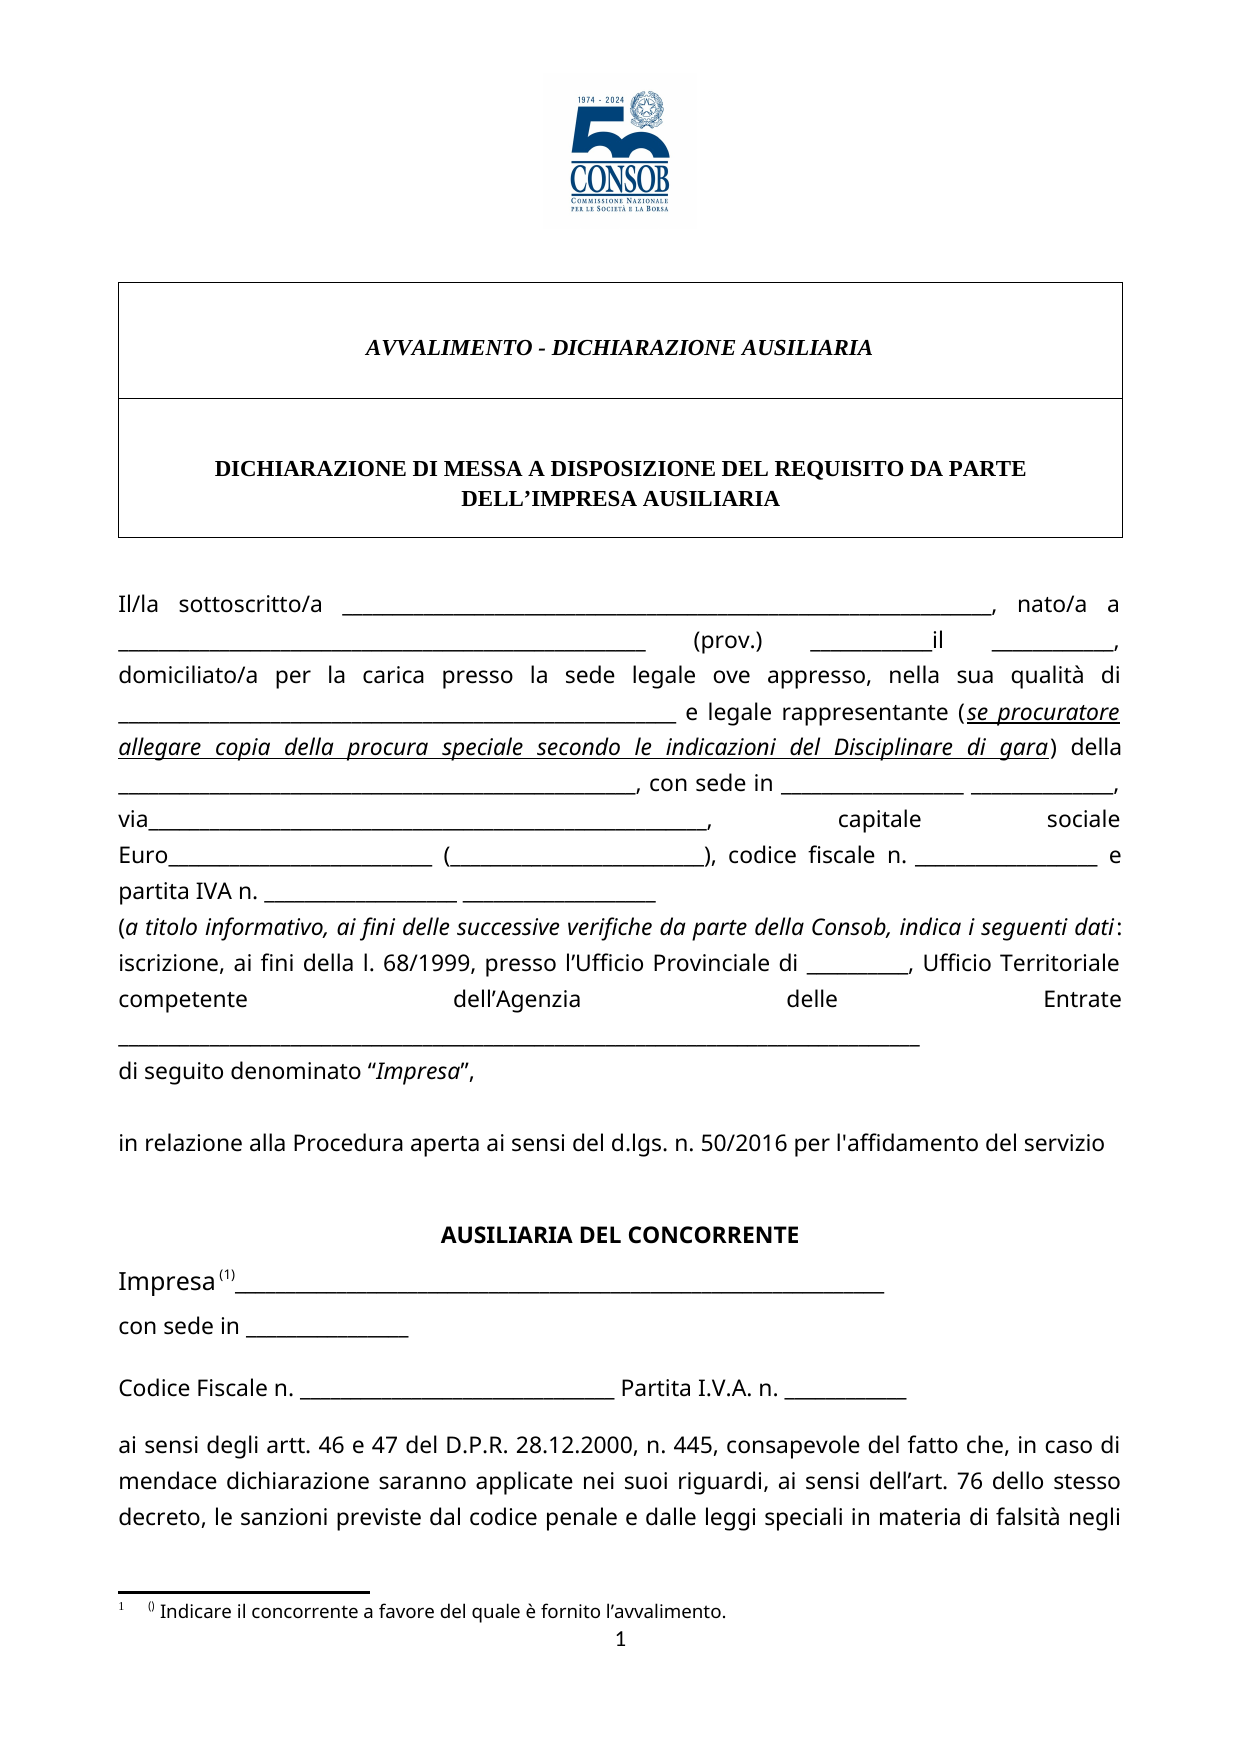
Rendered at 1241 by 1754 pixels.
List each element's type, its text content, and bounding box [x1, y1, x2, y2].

text AUSILIARIA DEL CONCORRENTE [118, 1219, 1122, 1251]
table_cell DICHIARAZIONE DI MESSA A DISPOSIZIONE DEL REQUISITO DA PARTE DELL’IMPRESA AUSILIARIA [119, 399, 1122, 537]
text (a titolo informativo, ai fini delle successive verifiche da parte della Consob, indica i seguenti dati: iscrizione, ai fini della l. 68/1999, presso l’Ufficio Provinciale di __________, Ufficio Territoriale competente dell’Agenzia delle Entrate _______________________________________________________________________________ [118, 911, 1122, 1050]
text Codice Fiscale n. _______________________________ Partita I.V.A. n. ____________ [118, 1372, 1122, 1403]
text con sede in ________________ [118, 1310, 1122, 1341]
picture [542, 73, 698, 229]
text Il/la sottoscritto/a ________________________________________________________________, nato/a a ____________________________________________________ (prov.) ____________il ____________, domiciliato/a per la carica presso la sede legale ove appresso, nella sua qualità di _______________________________________________________ e legale rappresentante (se procuratore allegare copia della procura speciale secondo le indicazioni del Disciplinare di gara) della ___________________________________________________, con sede in __________________ ______________, via_______________________________________________________, capitale sociale Euro__________________________ (_________________________), codice fiscale n. __________________ e partita IVA n. ___________________ ___________________ [118, 588, 1122, 906]
table_header AVVALIMENTO - DICHIARAZIONE AUSILIARIA [119, 283, 1122, 397]
text Impresa ()________________________________________________________________ [118, 1263, 1122, 1297]
text di seguito denominato “Impresa”, [118, 1055, 1122, 1086]
text in relazione alla Procedura aperta ai sensi del d.lgs. n. 50/2016 per l'affidamento del servizio [118, 1127, 1122, 1158]
